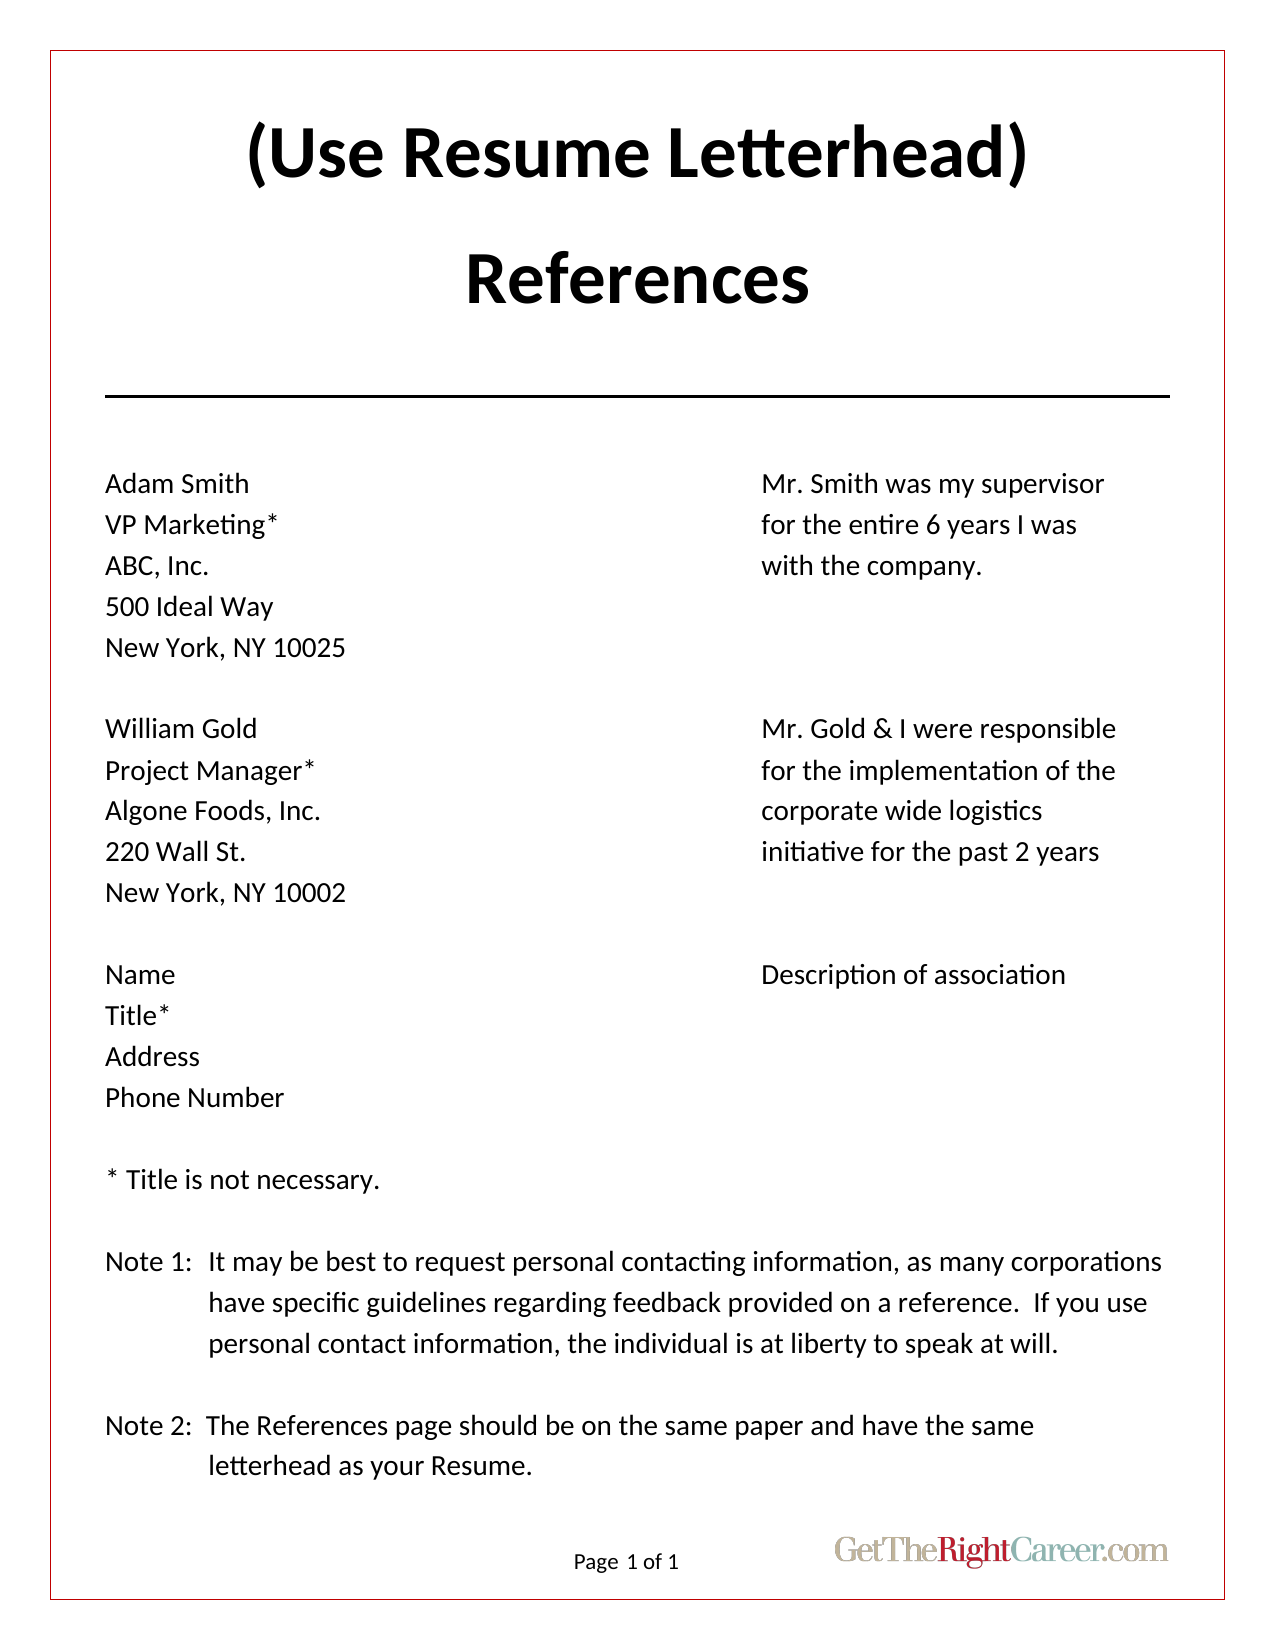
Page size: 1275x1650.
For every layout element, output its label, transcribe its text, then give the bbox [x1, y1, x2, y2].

text VP Marketing* for the entire 6 years I was [105, 506, 1170, 542]
text Address [105, 1038, 1170, 1074]
text Note 2: The References page should be on the same paper and have the same letterhead as your Resume. [105, 1407, 1170, 1483]
text Name Description of association [105, 956, 1170, 992]
text Project Manager* for the implementation of the [105, 752, 1170, 787]
text References [105, 231, 1170, 323]
text (Use Resume Letterhead) [105, 105, 1170, 197]
text Title* [105, 997, 1170, 1033]
text * Title is not necessary. [105, 1161, 1170, 1197]
text Phone Number [105, 1079, 1170, 1115]
text William Gold Mr. Gold & I were responsible [105, 711, 1170, 746]
text New York, NY 10002 [105, 874, 1170, 910]
text Adam Smith Mr. Smith was my supervisor [105, 465, 1170, 501]
text New York, NY 10025 [105, 629, 1170, 664]
text Note 1: It may be best to request personal contacting information, as many corporations have specific guidelines regarding feedback provided on a reference. If you use personal contact information, the individual is at liberty to speak at will. [105, 1243, 1170, 1360]
text ABC, Inc. with the company. [105, 547, 1170, 582]
text 220 Wall St. initiative for the past 2 years [105, 833, 1170, 869]
picture [833, 1532, 1169, 1570]
text 500 Ideal Way [105, 588, 1170, 623]
text Algone Foods, Inc. corporate wide logistics [105, 792, 1170, 828]
